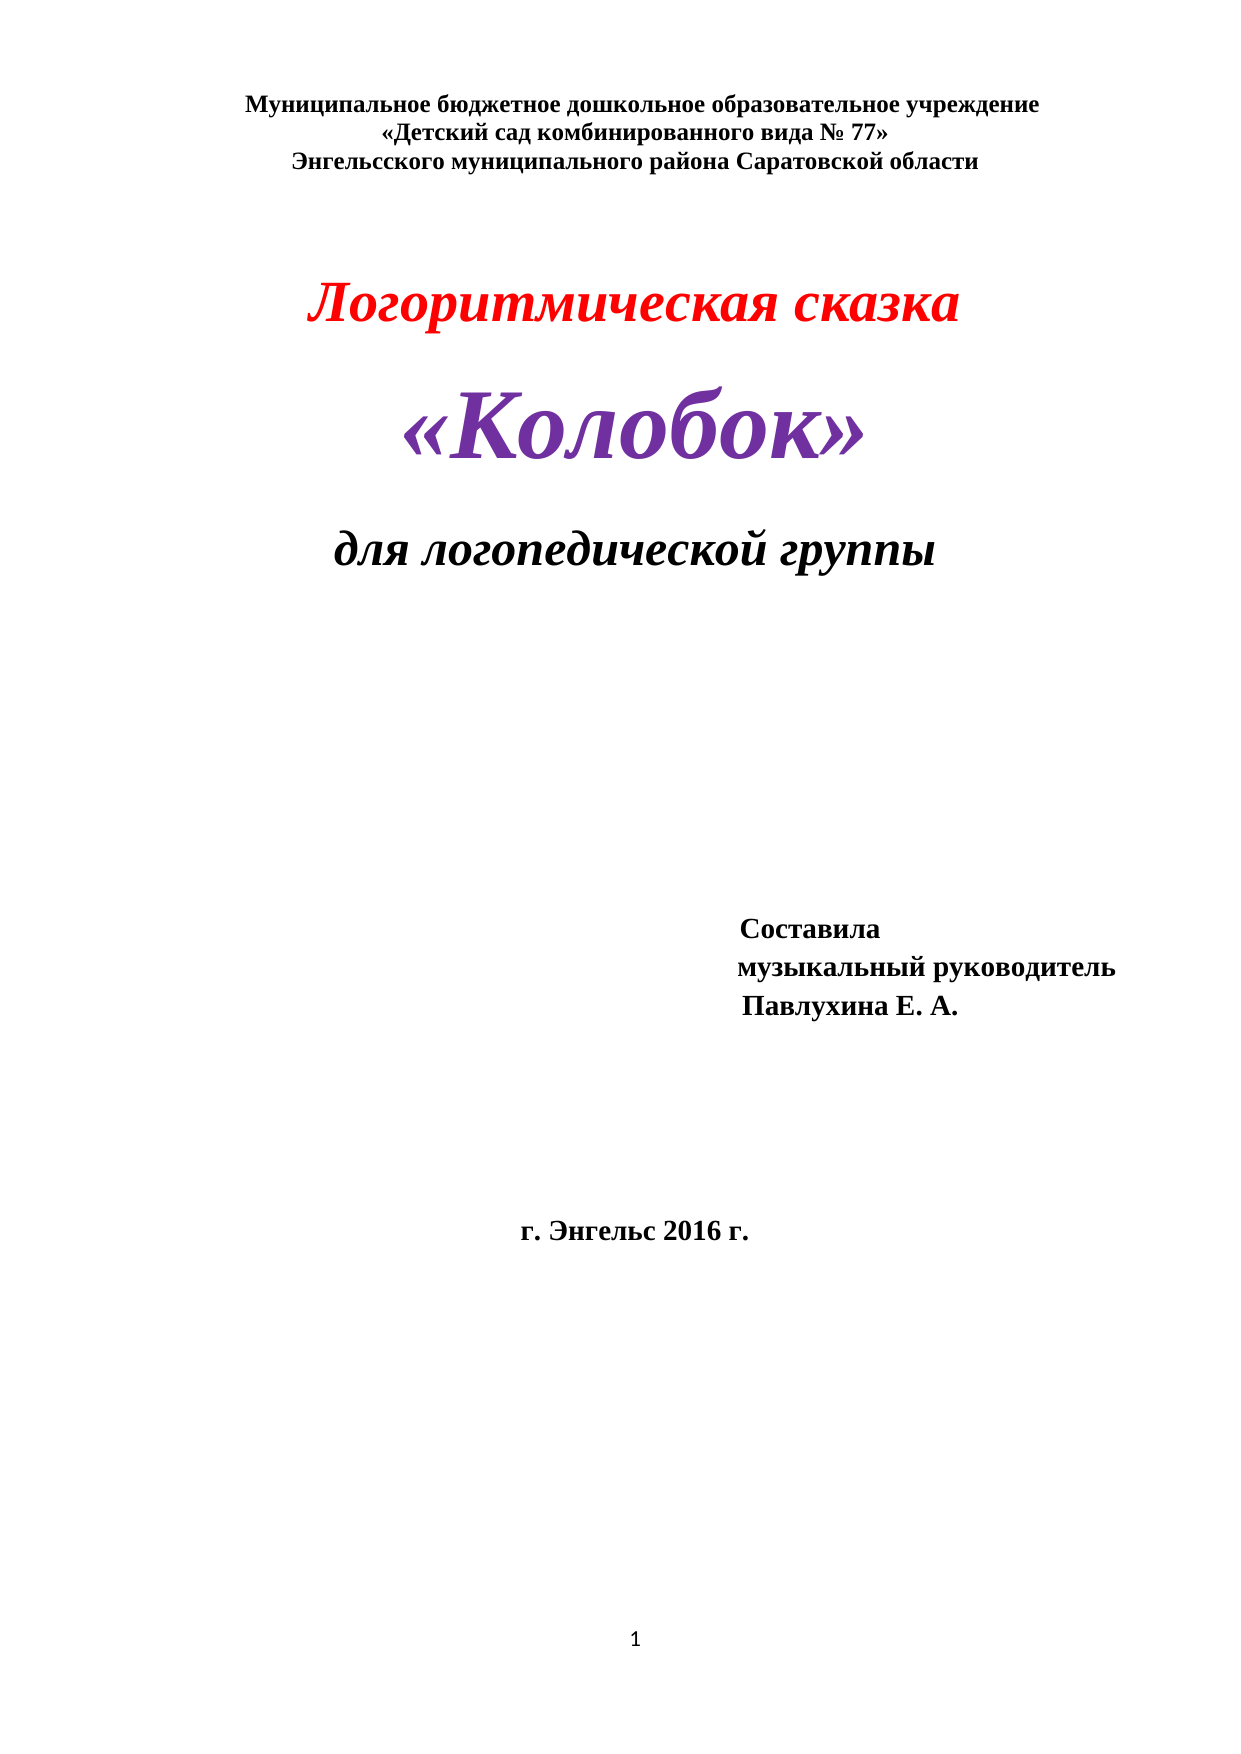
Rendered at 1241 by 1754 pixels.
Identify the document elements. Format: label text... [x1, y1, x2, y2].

text «Колобок» [118, 365, 1152, 480]
text Муниципальное бюджетное дошкольное образовательное учреждение [118, 89, 1152, 117]
text «Детский сад комбинированного вида № 77» [118, 117, 1152, 146]
text для логопедической группы [118, 518, 1152, 576]
text Логоритмическая сказка [118, 267, 1152, 334]
text музыкальный руководитель [118, 949, 1152, 983]
text Энгельсского муниципального района Саратовской области [118, 146, 1152, 175]
text Составила [118, 911, 1152, 944]
text г. Энгельс . [118, 1213, 1152, 1246]
text Павлухина Е. А. [118, 988, 1152, 1022]
